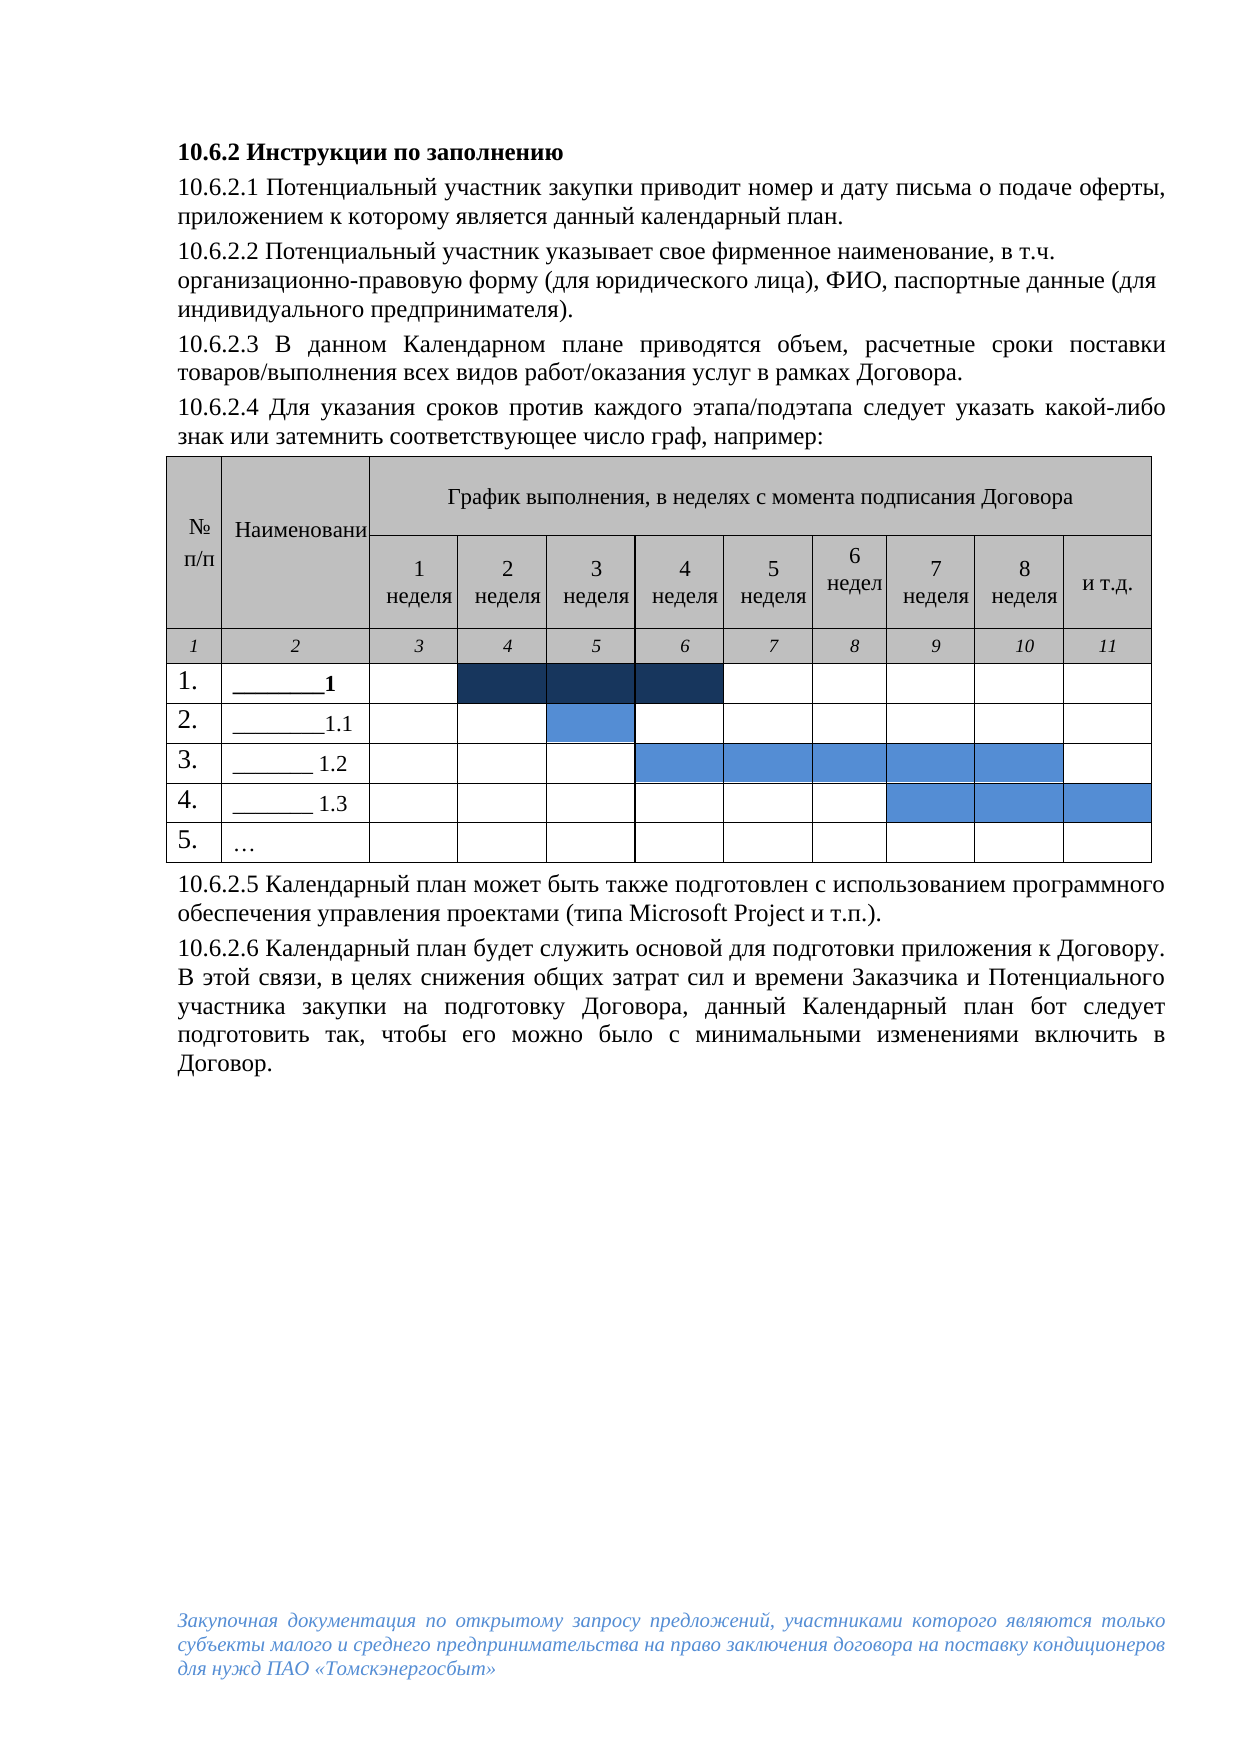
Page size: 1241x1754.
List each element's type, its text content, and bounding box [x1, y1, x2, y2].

table_cell [636, 744, 723, 782]
table_header № п/п [167, 457, 221, 628]
table_cell 7 [724, 629, 812, 663]
table_cell [636, 784, 723, 822]
table_cell [975, 704, 1063, 742]
table_cell 8 [813, 629, 886, 663]
table_cell 5 [547, 629, 634, 663]
table_cell _______ 1.2 [222, 744, 369, 782]
table_cell [975, 744, 1063, 782]
table_cell [1064, 664, 1151, 703]
table_cell [167, 784, 221, 822]
table_cell [547, 704, 634, 742]
table_cell [887, 784, 974, 822]
table_cell [813, 664, 886, 703]
table_cell [724, 823, 812, 862]
text 10.6.2.1 Потенциальный участник закупки приводит номер и дату письма о подаче оферты, приложением к которому является данный календарный план. [177, 172, 1167, 230]
text 10.6.2.3 В данном Календарном плане приводятся объем, расчетные сроки поставки товаров/выполнения всех видов работ/оказания услуг в рамках Договора. [177, 329, 1167, 386]
table_cell [724, 664, 812, 703]
table_cell 9 [887, 629, 974, 663]
table_cell [813, 784, 886, 822]
table_cell [370, 784, 457, 822]
text 10.6.2 Инструкции по заполнению [177, 137, 1167, 166]
table_cell [813, 744, 886, 782]
table_cell [1064, 823, 1151, 862]
table_cell 11 [1064, 629, 1151, 663]
table_cell [724, 744, 812, 782]
table_cell ________1 [222, 664, 369, 703]
table_cell [370, 823, 457, 862]
table_cell [458, 704, 546, 742]
table_cell 8 неделя [975, 536, 1063, 628]
table_cell … [222, 823, 369, 862]
table_cell [813, 823, 886, 862]
table_cell 3 [370, 629, 457, 663]
table_header Наименование этапа [222, 457, 369, 628]
table_cell 2 неделя [458, 536, 546, 628]
table_cell [458, 744, 546, 782]
table_cell [458, 664, 546, 703]
table_cell и т.д. [1064, 536, 1151, 628]
text 10.6.2.5 Календарный план может быть также подготовлен с использованием программного обеспечения управления проектами (типа Microsoft Project и т.п.). [177, 869, 1167, 927]
table_cell 6 [636, 629, 723, 663]
text 10.6.2.4 Для указания сроков против каждого этапа/подэтапа следует указать какой-либо знак или затемнить соответствующее число граф, например: [177, 392, 1167, 450]
table_cell [975, 823, 1063, 862]
table_cell 4 [458, 629, 546, 663]
table_cell ________1.1 [222, 704, 369, 742]
table_cell [636, 823, 723, 862]
table_cell [547, 823, 634, 862]
table_cell 5 неделя [724, 536, 812, 628]
table_header График выполнения, в неделях с момента подписания Договора [370, 457, 1151, 535]
table_cell 3 неделя [547, 536, 634, 628]
table_cell 6 неделя [813, 536, 886, 628]
table_cell [975, 664, 1063, 703]
table_cell [1064, 784, 1151, 822]
text 10.6.2.2 Потенциальный участник указывает свое фирменное наименование, в т.ч. организационно-правовую форму (для юридического лица), ФИО, паспортные данные (для индивидуального предпринимателя). [177, 236, 1167, 322]
table_cell 10 [975, 629, 1063, 663]
table_cell [547, 784, 634, 822]
table_cell [167, 704, 221, 742]
table_cell [547, 744, 634, 782]
table_cell [547, 664, 634, 703]
table_cell 4 неделя [636, 536, 723, 628]
table_cell 2 [222, 629, 369, 663]
table_cell [724, 784, 812, 822]
table_cell [458, 823, 546, 862]
table_cell 1 [167, 629, 221, 663]
table_cell [887, 664, 974, 703]
table_cell [458, 784, 546, 822]
table_cell [167, 664, 221, 703]
table_cell [1064, 704, 1151, 742]
text 10.6.2.6 Календарный план будет служить основой для подготовки приложения к Договору. В этой связи, в целях снижения общих затрат сил и времени Заказчика и Потенциального участника закупки на подготовку Договора, данный Календарный план бот следует подготовить так, чтобы его можно было с минимальными изменениями включить в Договор. [177, 933, 1167, 1077]
table_cell [167, 744, 221, 782]
table_cell 1 неделя [370, 536, 457, 628]
table_cell [370, 704, 457, 742]
table_cell [636, 704, 723, 742]
table_cell [887, 704, 974, 742]
table_cell [1064, 744, 1151, 782]
table_cell [887, 823, 974, 862]
table_cell [813, 704, 886, 742]
table_cell [887, 744, 974, 782]
table_cell [167, 823, 221, 862]
table_cell [724, 704, 812, 742]
table_cell [370, 664, 457, 703]
table_cell 7 неделя [887, 536, 974, 628]
table_cell [975, 784, 1063, 822]
table_cell [636, 664, 723, 703]
table_cell [370, 744, 457, 782]
table_cell _______ 1.3 [222, 784, 369, 822]
